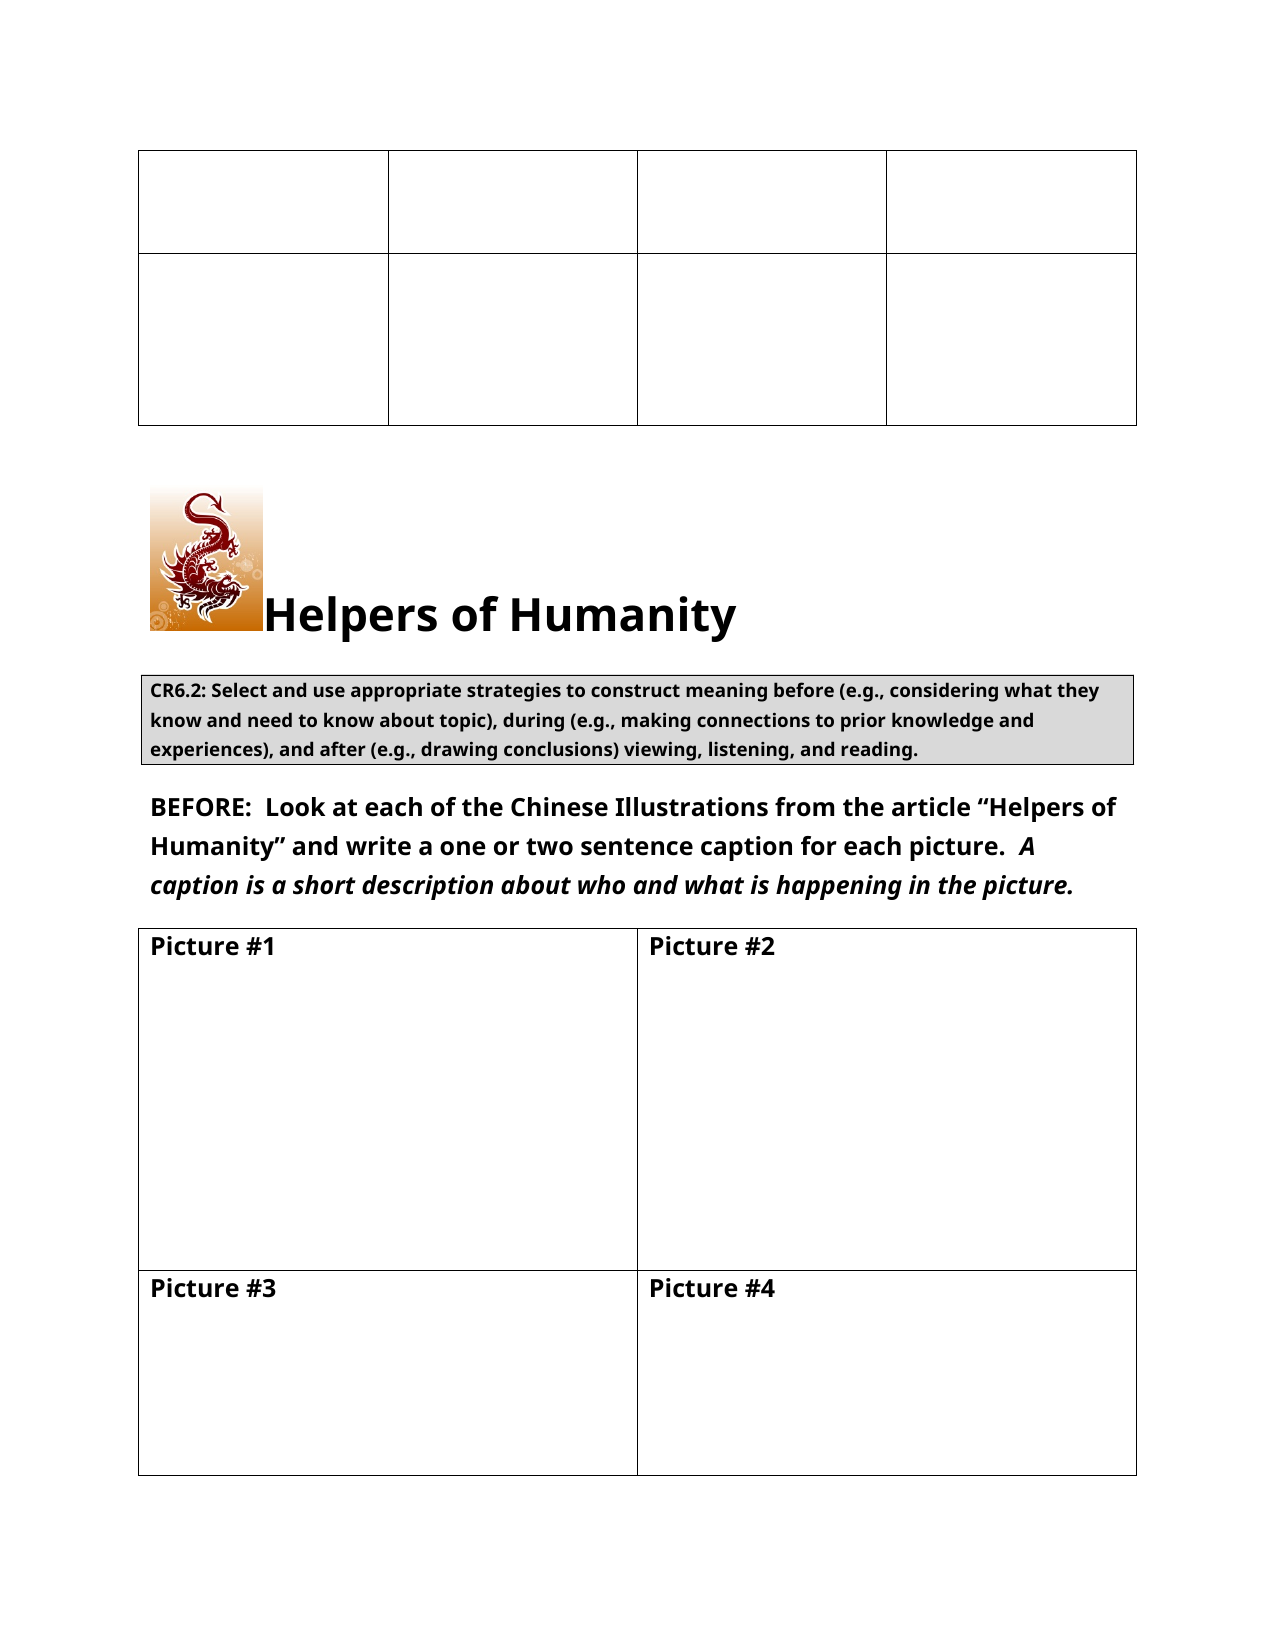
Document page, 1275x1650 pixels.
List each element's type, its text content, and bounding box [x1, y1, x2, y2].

table_cell [887, 151, 1136, 253]
text CR6.2: Select and use appropriate strategies to construct meaning before (e.g., considering what they know and need to know about topic), during (e.g., making connections to prior knowledge and experiences), and after (e.g., drawing conclusions) viewing, listening, and reading. [142, 676, 1133, 764]
picture [150, 485, 263, 631]
table_header Picture #2 [638, 929, 1136, 1269]
text BEFORE: Look at each of the Chinese Illustrations from the article “Helpers of Humanity” and write a one or two sentence caption for each picture. A caption is a short description about who and what is happening in the picture. [150, 789, 1125, 902]
text Helpers of Humanity [150, 486, 1125, 644]
table_cell [638, 254, 886, 424]
table_header Picture #1 [139, 929, 637, 1269]
table_cell [389, 254, 637, 424]
table_cell [389, 151, 637, 253]
table_cell [139, 254, 388, 424]
table_cell [887, 254, 1136, 424]
table_cell Picture #4 [638, 1271, 1136, 1475]
table_cell [638, 151, 886, 253]
table_cell Picture #3 [139, 1271, 637, 1475]
table_cell [139, 151, 388, 253]
